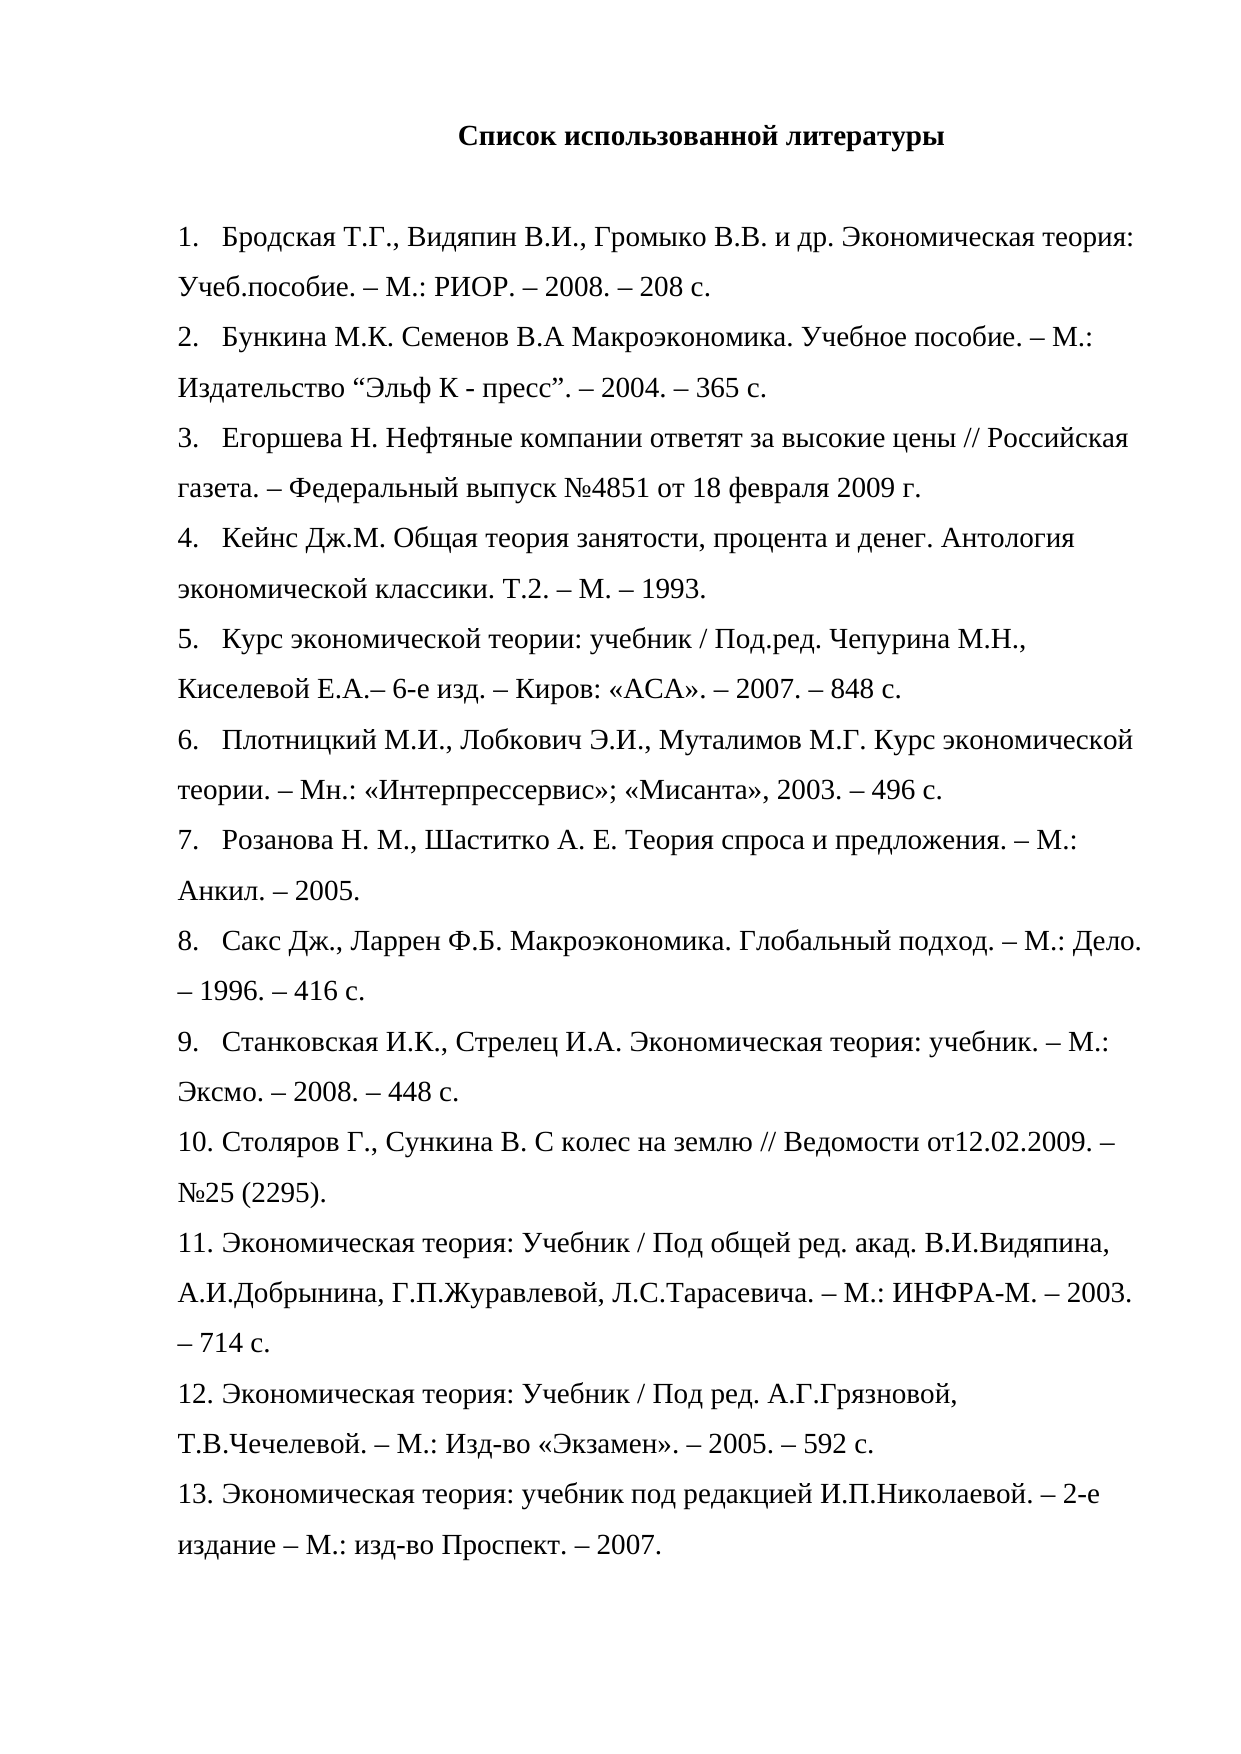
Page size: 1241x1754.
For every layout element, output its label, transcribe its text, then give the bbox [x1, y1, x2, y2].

list Плотницкий М.И., Лобкович Э.И., Муталимов М.Г. Курс экономической теории. – Мн.: «Интерпрессервис»; «Мисанта», 2003. – 496 с. [177, 722, 1152, 806]
list Столяров Г., Сункина В. С колес на землю // Ведомости от12.02.2009. – №25 (2295). [177, 1124, 1152, 1208]
list Станковская И.К., Стрелец И.А. Экономическая теория: учебник. – М.: Эксмо. – 2008. – 448 с. [177, 1024, 1152, 1108]
list Экономическая теория: учебник под редакцией И.П.Николаевой. – 2-е издание – М.: изд-во Проспект. – 2007. [177, 1477, 1152, 1560]
list Розанова Н. М., Шаститко А. Е. Теория спроса и предложения. – М.: Анкил. – 2005. [177, 822, 1152, 906]
list Кейнс Дж.М. Общая теория занятости, процента и денег. Антология экономической классики. Т.2. – М. – 1993. [177, 521, 1152, 604]
list Бункина М.К. Семенов В.А Макроэкономика. Учебное пособие. – М.: Издательство “Эльф К - пресс”. – 2004. – 365 с. [177, 319, 1152, 403]
list Экономическая теория: Учебник / Под общей ред. акад. В.И.Видяпина, А.И.Добрынина, Г.П.Журавлевой, Л.С.Тарасевича. – М.: ИНФРА-М. – 2003. – 714 с. [177, 1225, 1152, 1359]
list Бродская Т.Г., Видяпин В.И., Громыко В.В. и др. Экономическая теория: Учеб.пособие. – М.: РИОР. – 2008. – 208 с. [177, 219, 1152, 303]
list Сакс Дж., Ларрен Ф.Б. Макроэкономика. Глобальный подход. – М.: Дело. – 1996. – 416 с. [177, 923, 1152, 1007]
list Экономическая теория: Учебник / Под ред. А.Г.Грязновой, Т.В.Чечелевой. – М.: Изд-во «Экзамен». – 2005. – 592 с. [177, 1376, 1152, 1460]
text Список использованной литературы [177, 118, 1152, 152]
list Егоршева Н. Нефтяные компании ответят за высокие цены // Российская газета. – Федеральный выпуск №4851 от 18 февраля . [177, 420, 1152, 504]
list Курс экономической теории: учебник / Под.ред. Чепурина М.Н., Киселевой Е.А.– 6-е изд. – Киров: «АСА». – 2007. – 848 с. [177, 621, 1152, 705]
